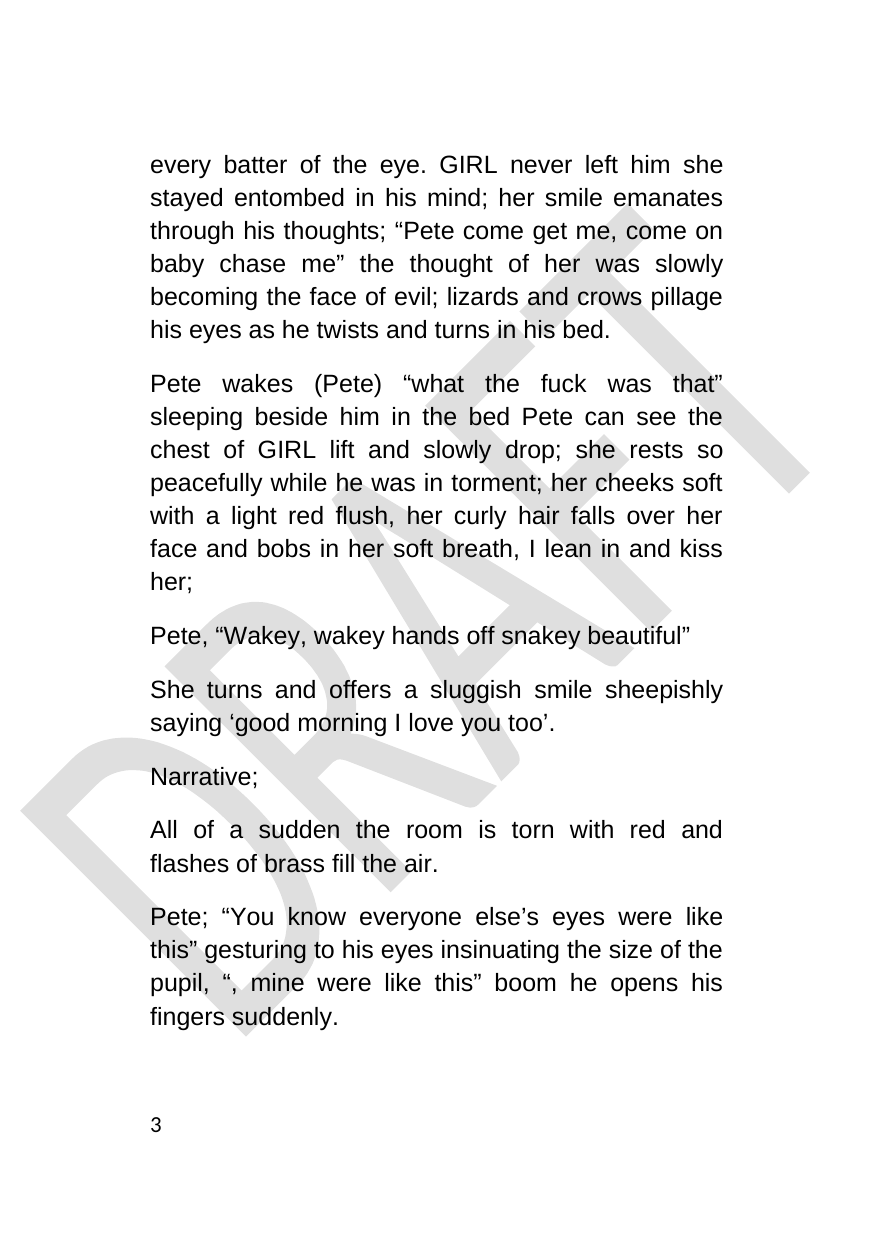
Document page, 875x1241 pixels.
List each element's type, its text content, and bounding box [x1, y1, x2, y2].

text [150, 150, 724, 344]
text Narrative; [150, 762, 724, 790]
text All of a sudden the room is torn with red and flashes of brass fill the air. [150, 816, 724, 877]
text Pete; “You know everyone else’s eyes were like this” gesturing to his eyes insinuating the size of the pupil, “, mine were like this” boom he opens his fingers suddenly. [150, 902, 724, 1030]
text Pete, “Wakey, wakey hands off snakey beautiful” [150, 621, 724, 650]
text She turns and offers a sluggish smile sheepishly saying ‘good morning I love you too’. [150, 675, 724, 737]
text Pete wakes (Pete) “what the fuck was that” sleeping beside him in the bed Pete can see the chest of GIRL lift and slowly drop; she rests so peacefully while he was in torment; her cheeks soft with a light red flush, her curly hair falls over her face and bobs in her soft breath, I lean in and kiss her; [150, 369, 724, 596]
